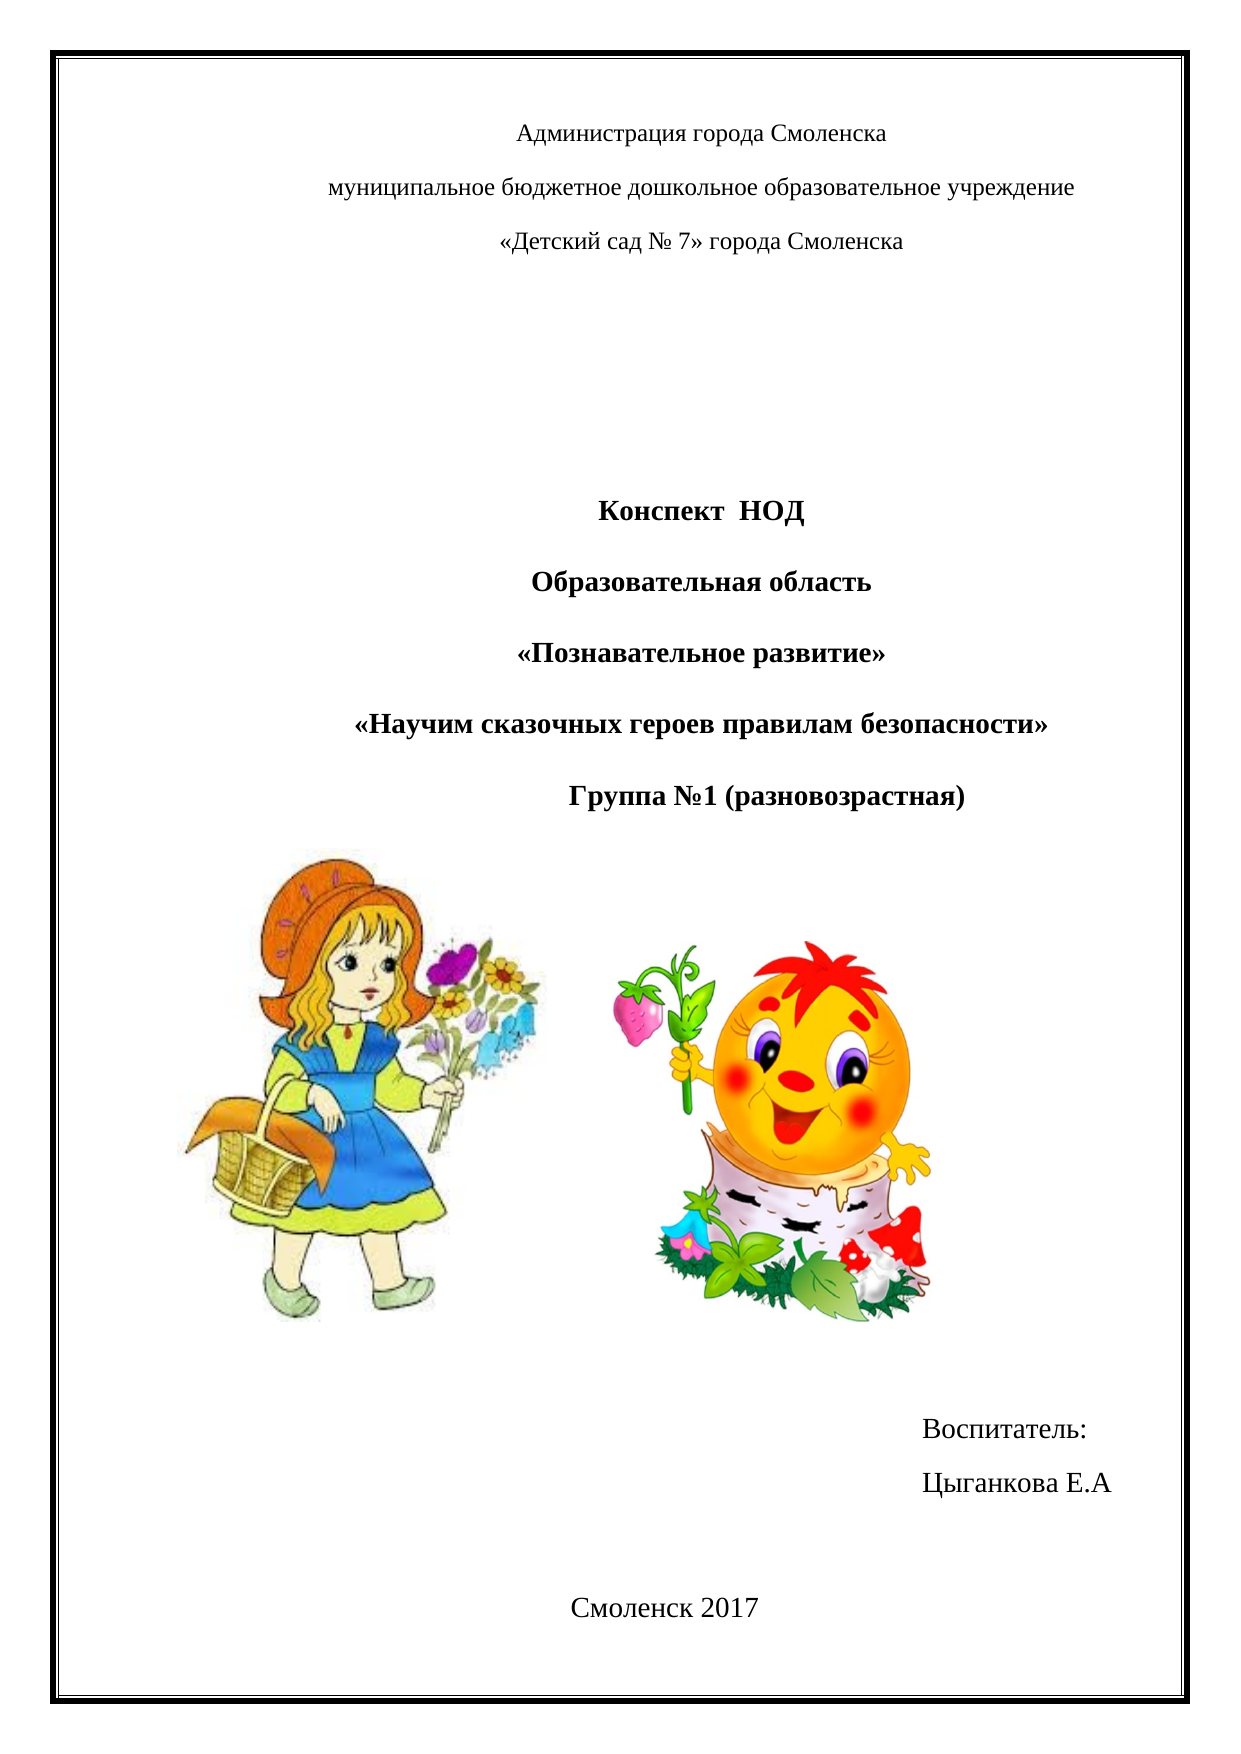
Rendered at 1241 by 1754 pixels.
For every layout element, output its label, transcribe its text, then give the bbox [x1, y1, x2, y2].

text «Познавательное развитие» [177, 635, 1152, 669]
text Образовательная область [177, 564, 1152, 598]
text Воспитатель: [177, 1411, 1152, 1444]
text Группа №1 (разновозрастная) [177, 778, 1152, 811]
text Смоленск 2017 [177, 1591, 1152, 1624]
text Цыганкова Е.А [177, 1465, 1152, 1499]
text «Детский сад № 7» города Смоленска [177, 226, 1152, 254]
text Администрация города Смоленска [177, 118, 1152, 147]
text «Научим сказочных героев правилам безопасности» [177, 707, 1152, 740]
text муниципальное бюджетное дошкольное образовательное учреждение [177, 172, 1152, 201]
text Конспект НОД [177, 493, 1152, 527]
picture [177, 848, 1015, 1322]
